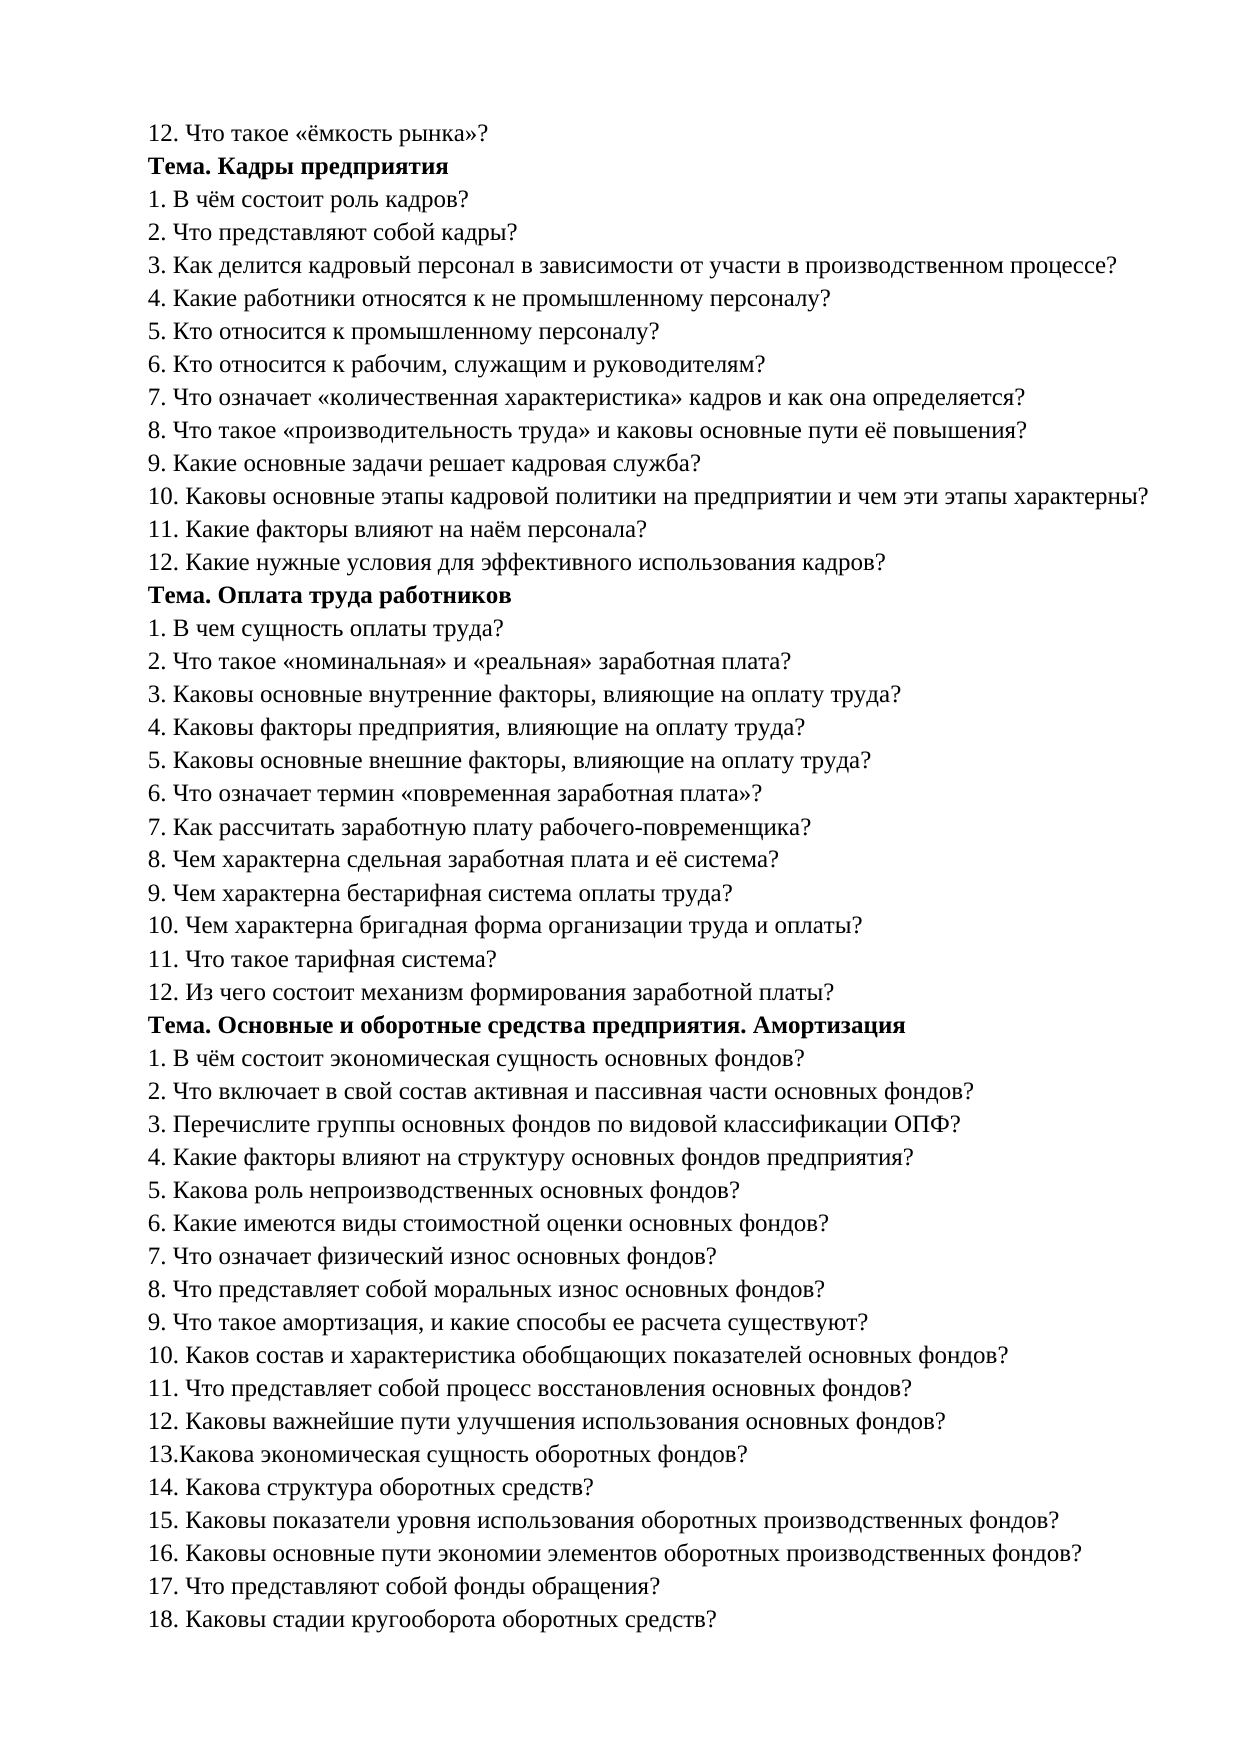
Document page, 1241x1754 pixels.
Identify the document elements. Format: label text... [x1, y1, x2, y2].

text 18. Каковы стадии кругооборота оборотных средств? [148, 1604, 1152, 1633]
text Тема. Оплата труда работников [148, 580, 1152, 609]
text 11. Что такое тарифная система? [148, 944, 1152, 972]
text 1. В чем сущность оплаты труда? [148, 613, 1152, 642]
text 2. Что включает в свой состав активная и пассивная части основных фондов? [148, 1076, 1152, 1104]
text 2. Что такое «номинальная» и «реальная» заработная плата? [148, 646, 1152, 675]
text 9. Что такое амортизация, и какие способы ее расчета существуют? [148, 1307, 1152, 1336]
text 5. Каковы основные внешние факторы, влияющие на оплату труда? [148, 746, 1152, 774]
text 10. Каков состав и характеристика обобщающих показателей основных фондов? [148, 1340, 1152, 1369]
text 7. Как рассчитать заработную плату рабочего-повременщика? [148, 812, 1152, 840]
text 3. Перечислите группы основных фондов по видовой классификации ОПФ? [148, 1109, 1152, 1137]
text 9. Какие основные задачи решает кадровая служба? [148, 448, 1152, 477]
text 12. Какие нужные условия для эффективного использования кадров? [148, 547, 1152, 576]
text Тема. Кадры предприятия [148, 151, 1152, 180]
text 14. Какова структура оборотных средств? [148, 1472, 1152, 1501]
text 3. Каковы основные внутренние факторы, влияющие на оплату труда? [148, 679, 1152, 708]
text 10. Чем характерна бригадная форма организации труда и оплаты? [148, 911, 1152, 939]
text 8. Что такое «производительность труда» и каковы основные пути её повышения? [148, 415, 1152, 444]
text 16. Каковы основные пути экономии элементов оборотных производственных фондов? [148, 1538, 1152, 1567]
text 3. Как делится кадровый персонал в зависимости от участи в производственном процессе? [148, 250, 1152, 279]
text 10. Каковы основные этапы кадровой политики на предприятии и чем эти этапы характерны? [148, 481, 1152, 510]
text Тема. Основные и оборотные средства предприятия. Амортизация [148, 1010, 1152, 1038]
text 12. Что такое «ёмкость рынка»? [148, 118, 1152, 147]
text 9. Чем характерна бестарифная система оплаты труда? [148, 878, 1152, 906]
text 12. Из чего состоит механизм формирования заработной платы? [148, 977, 1152, 1005]
text 13.Какова экономическая сущность оборотных фондов? [148, 1439, 1152, 1468]
text 6. Что означает термин «повременная заработная плата»? [148, 778, 1152, 807]
text 8. Чем характерна сдельная заработная плата и её система? [148, 844, 1152, 873]
text 15. Каковы показатели уровня использования оборотных производственных фондов? [148, 1505, 1152, 1534]
text 2. Что представляют собой кадры? [148, 217, 1152, 246]
text 11. Что представляет собой процесс восстановления основных фондов? [148, 1373, 1152, 1402]
text 6. Какие имеются виды стоимостной оценки основных фондов? [148, 1208, 1152, 1237]
text 17. Что представляют собой фонды обращения? [148, 1571, 1152, 1600]
text 8. Что представляет собой моральных износ основных фондов? [148, 1274, 1152, 1303]
text 1. В чём состоит роль кадров? [148, 184, 1152, 213]
text 1. В чём состоит экономическая сущность основных фондов? [148, 1043, 1152, 1071]
text 4. Какие работники относятся к не промышленному персоналу? [148, 283, 1152, 312]
text 4. Каковы факторы предприятия, влияющие на оплату труда? [148, 712, 1152, 741]
text 7. Что означает «количественная характеристика» кадров и как она определяется? [148, 382, 1152, 411]
text 5. Кто относится к промышленному персоналу? [148, 316, 1152, 345]
text 11. Какие факторы влияют на наём персонала? [148, 514, 1152, 543]
text 5. Какова роль непроизводственных основных фондов? [148, 1175, 1152, 1203]
text 6. Кто относится к рабочим, служащим и руководителям? [148, 349, 1152, 378]
text 4. Какие факторы влияют на структуру основных фондов предприятия? [148, 1142, 1152, 1171]
text 12. Каковы важнейшие пути улучшения использования основных фондов? [148, 1406, 1152, 1435]
text 7. Что означает физический износ основных фондов? [148, 1241, 1152, 1269]
